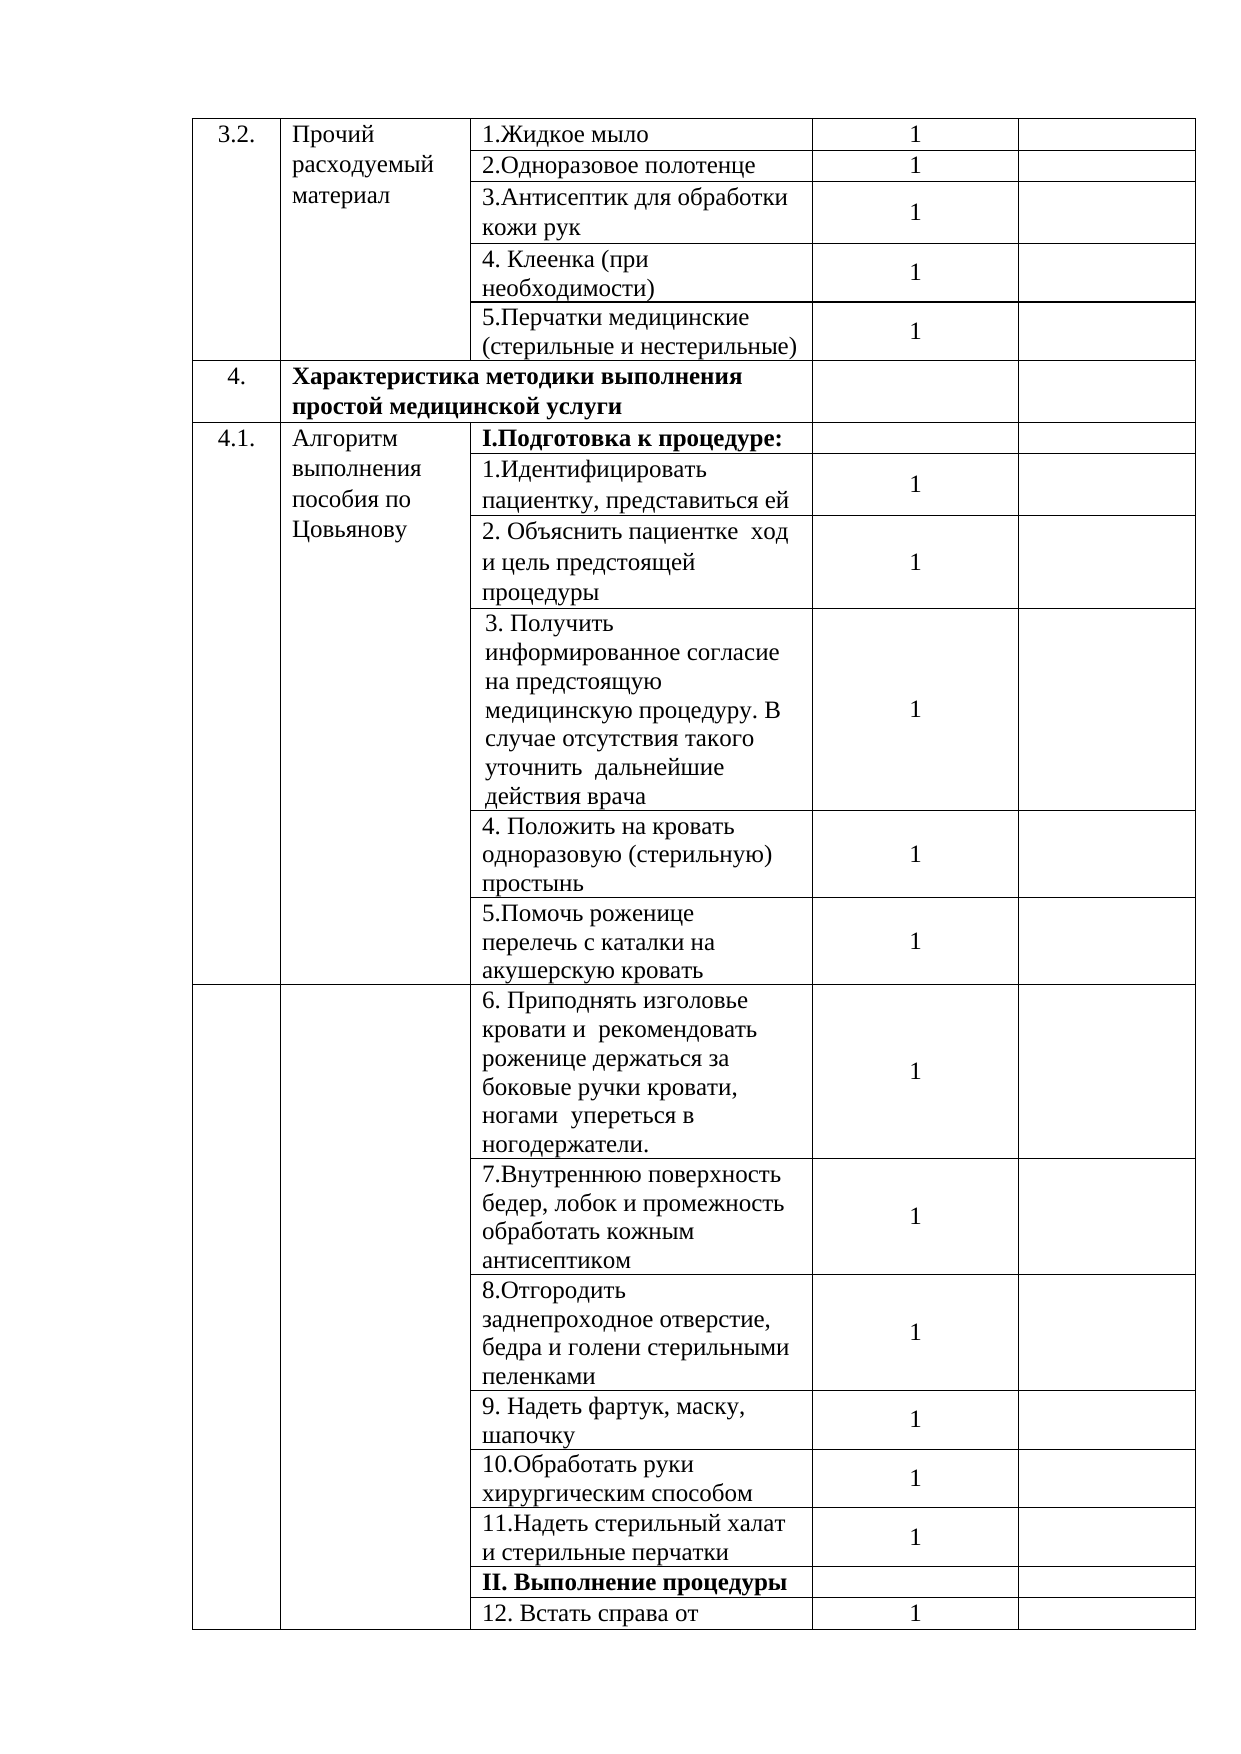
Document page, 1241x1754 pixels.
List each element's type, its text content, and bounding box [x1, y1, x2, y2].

table_cell [813, 1567, 1018, 1597]
table_cell [1019, 811, 1195, 897]
table_cell 9. Надеть фартук, маску, шапочку [471, 1391, 812, 1448]
table_cell [1019, 898, 1195, 984]
table_cell 4. Клеенка (при необходимости) [471, 244, 812, 301]
table_cell [1019, 609, 1195, 810]
table_cell I.Подготовка к процедуре: [471, 423, 812, 453]
table_cell 1 [813, 1508, 1018, 1566]
table_cell Прочий расходуемый материал [281, 119, 470, 360]
table_cell 8.Отгородить заднепроходное отверстие, бедра и голени стерильными пеленками [471, 1275, 812, 1390]
table_cell [1019, 303, 1195, 360]
table_cell [1019, 361, 1195, 422]
table_cell [1019, 1450, 1195, 1507]
table_cell 10.Обработать руки хирургическим способом [471, 1450, 812, 1507]
table_cell [1019, 516, 1195, 607]
table_cell 2.Одноразовое полотенце [471, 151, 812, 181]
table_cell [471, 1598, 812, 1628]
table_cell 1 [813, 609, 1018, 810]
table_cell [1019, 182, 1195, 243]
table_cell [1019, 423, 1195, 453]
table_cell 4. Положить на кровать одноразовую (стерильную) простынь [471, 811, 812, 897]
table_cell [1019, 1567, 1195, 1597]
table_cell 3.2. [193, 119, 280, 360]
table_cell 1 [813, 1391, 1018, 1448]
table_cell [1019, 1391, 1195, 1448]
table_cell [1019, 119, 1195, 149]
table_cell 1.Идентифицировать пациентку, представиться ей [471, 454, 812, 515]
table_cell 1 [813, 985, 1018, 1158]
table_cell [1019, 1275, 1195, 1390]
table_cell 3. Получить информированное согласие на предстоящую медицинскую процедуру. В случае отсутствия такого уточнить дальнейшие действия врача [471, 609, 812, 810]
table_cell [1019, 1159, 1195, 1274]
table_cell 5.Перчатки медицинские (стерильные и нестерильные) [471, 303, 812, 360]
table_cell [813, 423, 1018, 453]
table_cell 1 [813, 811, 1018, 897]
table_cell [1019, 244, 1195, 301]
table_cell 4. [193, 361, 280, 422]
table_cell [1019, 151, 1195, 181]
table_cell 1 [813, 244, 1018, 301]
table_cell 11.Надеть стерильный халат и стерильные перчатки [471, 1508, 812, 1566]
table_cell 1 [813, 898, 1018, 984]
table_cell 1 [813, 1275, 1018, 1390]
table_cell 3.Антисептик для обработки кожи рук [471, 182, 812, 243]
table_cell [1019, 985, 1195, 1158]
table_cell 4.1. [193, 423, 280, 984]
table_cell 6. Приподнять изголовье кровати и рекомендовать роженице держаться за боковые ручки кровати, ногами упереться в ногодержатели. [471, 985, 812, 1158]
table_cell [1019, 1598, 1195, 1628]
table_cell II. Выполнение процедуры [471, 1567, 812, 1597]
table_cell 1 [813, 303, 1018, 360]
table_cell [281, 985, 470, 1628]
table_cell [813, 361, 1018, 422]
table_cell [193, 985, 280, 1628]
table_cell 5.Помочь роженице перелечь с каталки на акушерскую кровать [471, 898, 812, 984]
table_cell 1 [813, 1450, 1018, 1507]
table_cell 1 [813, 516, 1018, 607]
table_cell Алгоритм выполнения пособия по Цовьянову [281, 423, 470, 984]
table_cell [1019, 454, 1195, 515]
table_cell 1 [813, 1598, 1018, 1628]
table_cell 7.Внутреннюю поверхность бедер, лобок и промежность обработать кожным антисептиком [471, 1159, 812, 1274]
table_cell Характеристика методики выполнения простой медицинской услуги [281, 361, 812, 422]
table_cell 2. Объяснить пациентке ход и цель предстоящей процедуры [471, 516, 812, 607]
table_cell 1 [813, 119, 1018, 149]
table_cell 1 [813, 1159, 1018, 1274]
table_cell 1 [813, 151, 1018, 181]
table_cell [1019, 1508, 1195, 1566]
table_cell 1 [813, 182, 1018, 243]
table_cell 1.Жидкое мыло [471, 119, 812, 149]
table_cell 1 [813, 454, 1018, 515]
